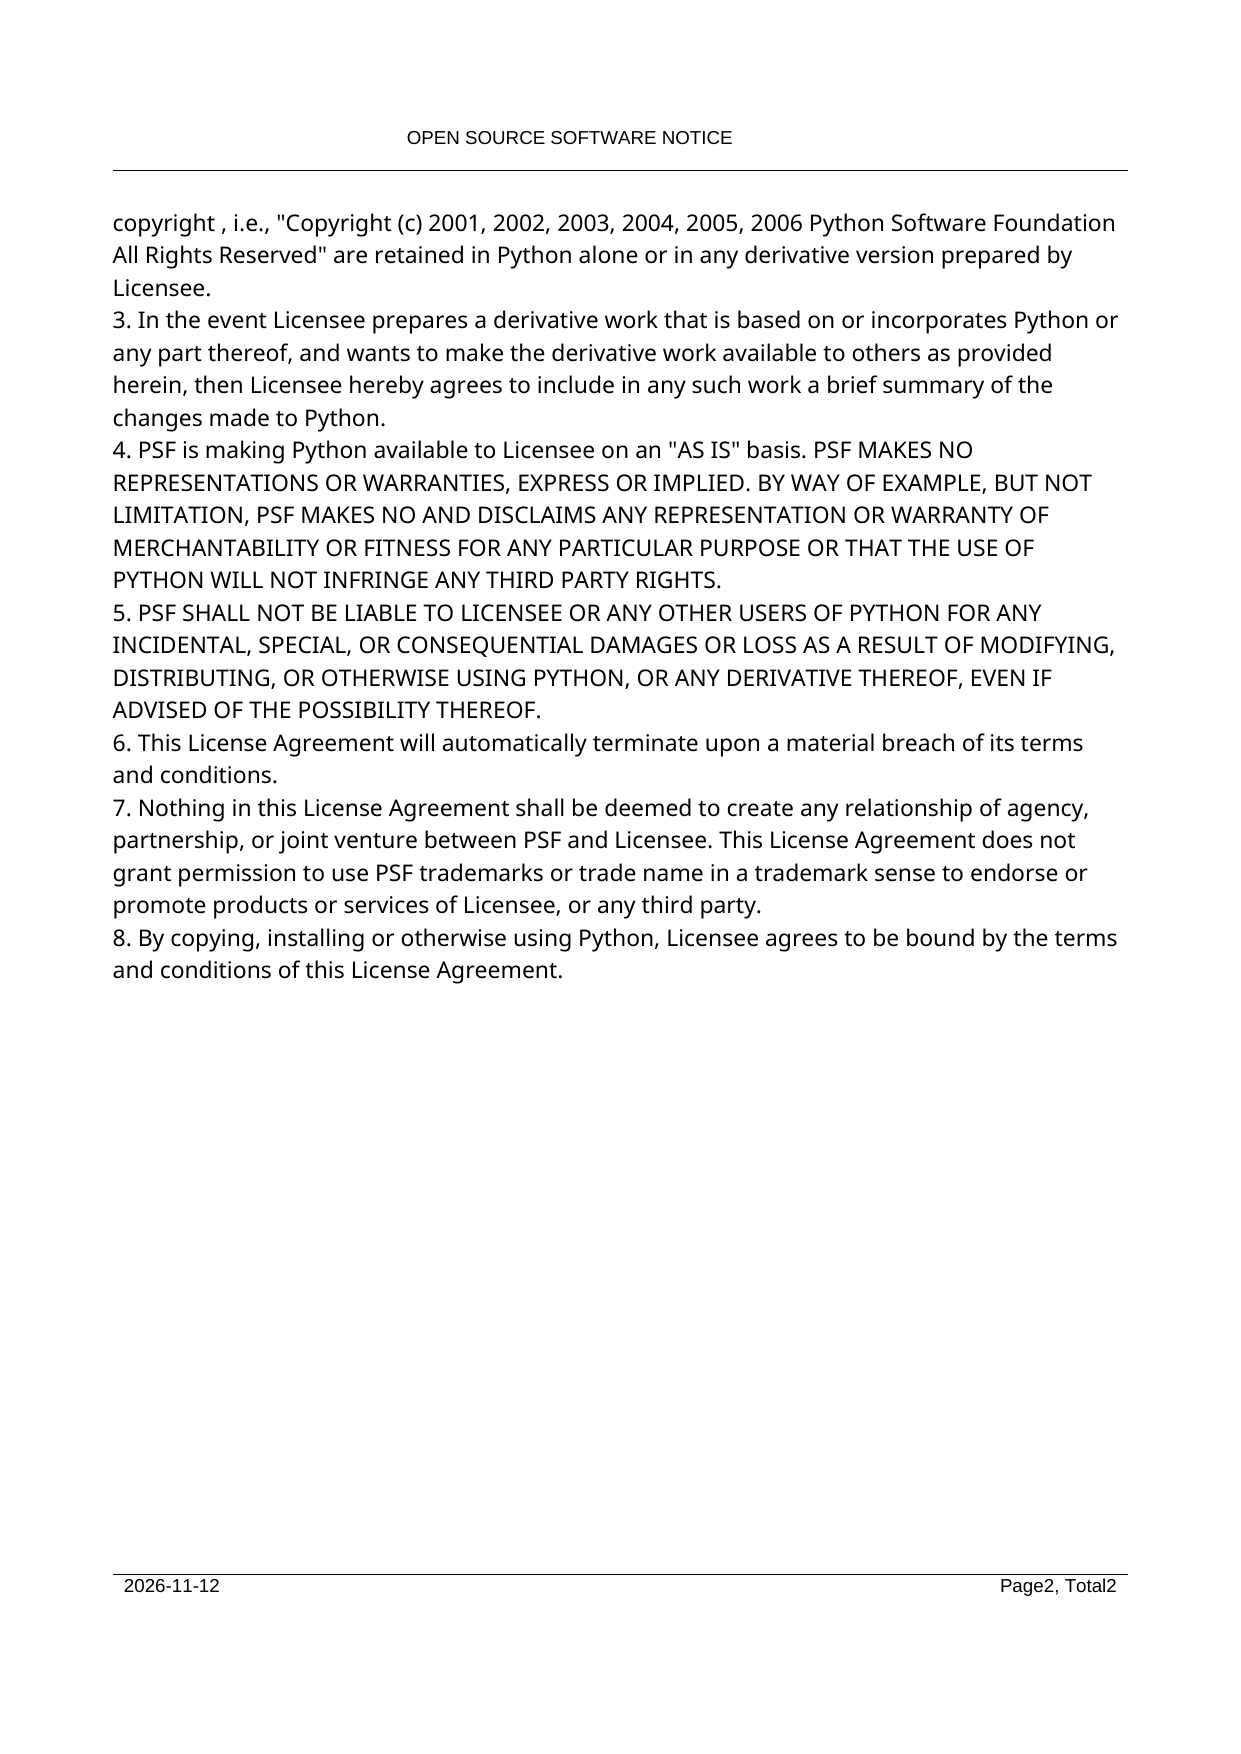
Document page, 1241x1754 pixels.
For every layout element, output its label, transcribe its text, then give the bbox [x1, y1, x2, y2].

text 4. PSF is making Python available to Licensee on an "AS IS" basis. PSF MAKES NO REPRESENTATIONS OR WARRANTIES, EXPRESS OR IMPLIED. BY WAY OF EXAMPLE, BUT NOT LIMITATION, PSF MAKES NO AND DISCLAIMS ANY REPRESENTATION OR WARRANTY OF MERCHANTABILITY OR FITNESS FOR ANY PARTICULAR PURPOSE OR THAT THE USE OF PYTHON WILL NOT INFRINGE ANY THIRD PARTY RIGHTS. [112, 434, 1128, 596]
text 8. By copying, installing or otherwise using Python, Licensee agrees to be bound by the terms and conditions of this License Agreement. [112, 921, 1128, 986]
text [112, 206, 1128, 304]
text 6. This License Agreement will automatically terminate upon a material breach of its terms and conditions. [112, 726, 1128, 791]
text 5. PSF SHALL NOT BE LIABLE TO LICENSEE OR ANY OTHER USERS OF PYTHON FOR ANY INCIDENTAL, SPECIAL, OR CONSEQUENTIAL DAMAGES OR LOSS AS A RESULT OF MODIFYING, DISTRIBUTING, OR OTHERWISE USING PYTHON, OR ANY DERIVATIVE THEREOF, EVEN IF ADVISED OF THE POSSIBILITY THEREOF. [112, 596, 1128, 726]
text 7. Nothing in this License Agreement shall be deemed to create any relationship of agency, partnership, or joint venture between PSF and Licensee. This License Agreement does not grant permission to use PSF trademarks or trade name in a trademark sense to endorse or promote products or services of Licensee, or any third party. [112, 791, 1128, 921]
text 3. In the event Licensee prepares a derivative work that is based on or incorporates Python or any part thereof, and wants to make the derivative work available to others as provided herein, then Licensee hereby agrees to include in any such work a brief summary of the changes made to Python. [112, 304, 1128, 434]
